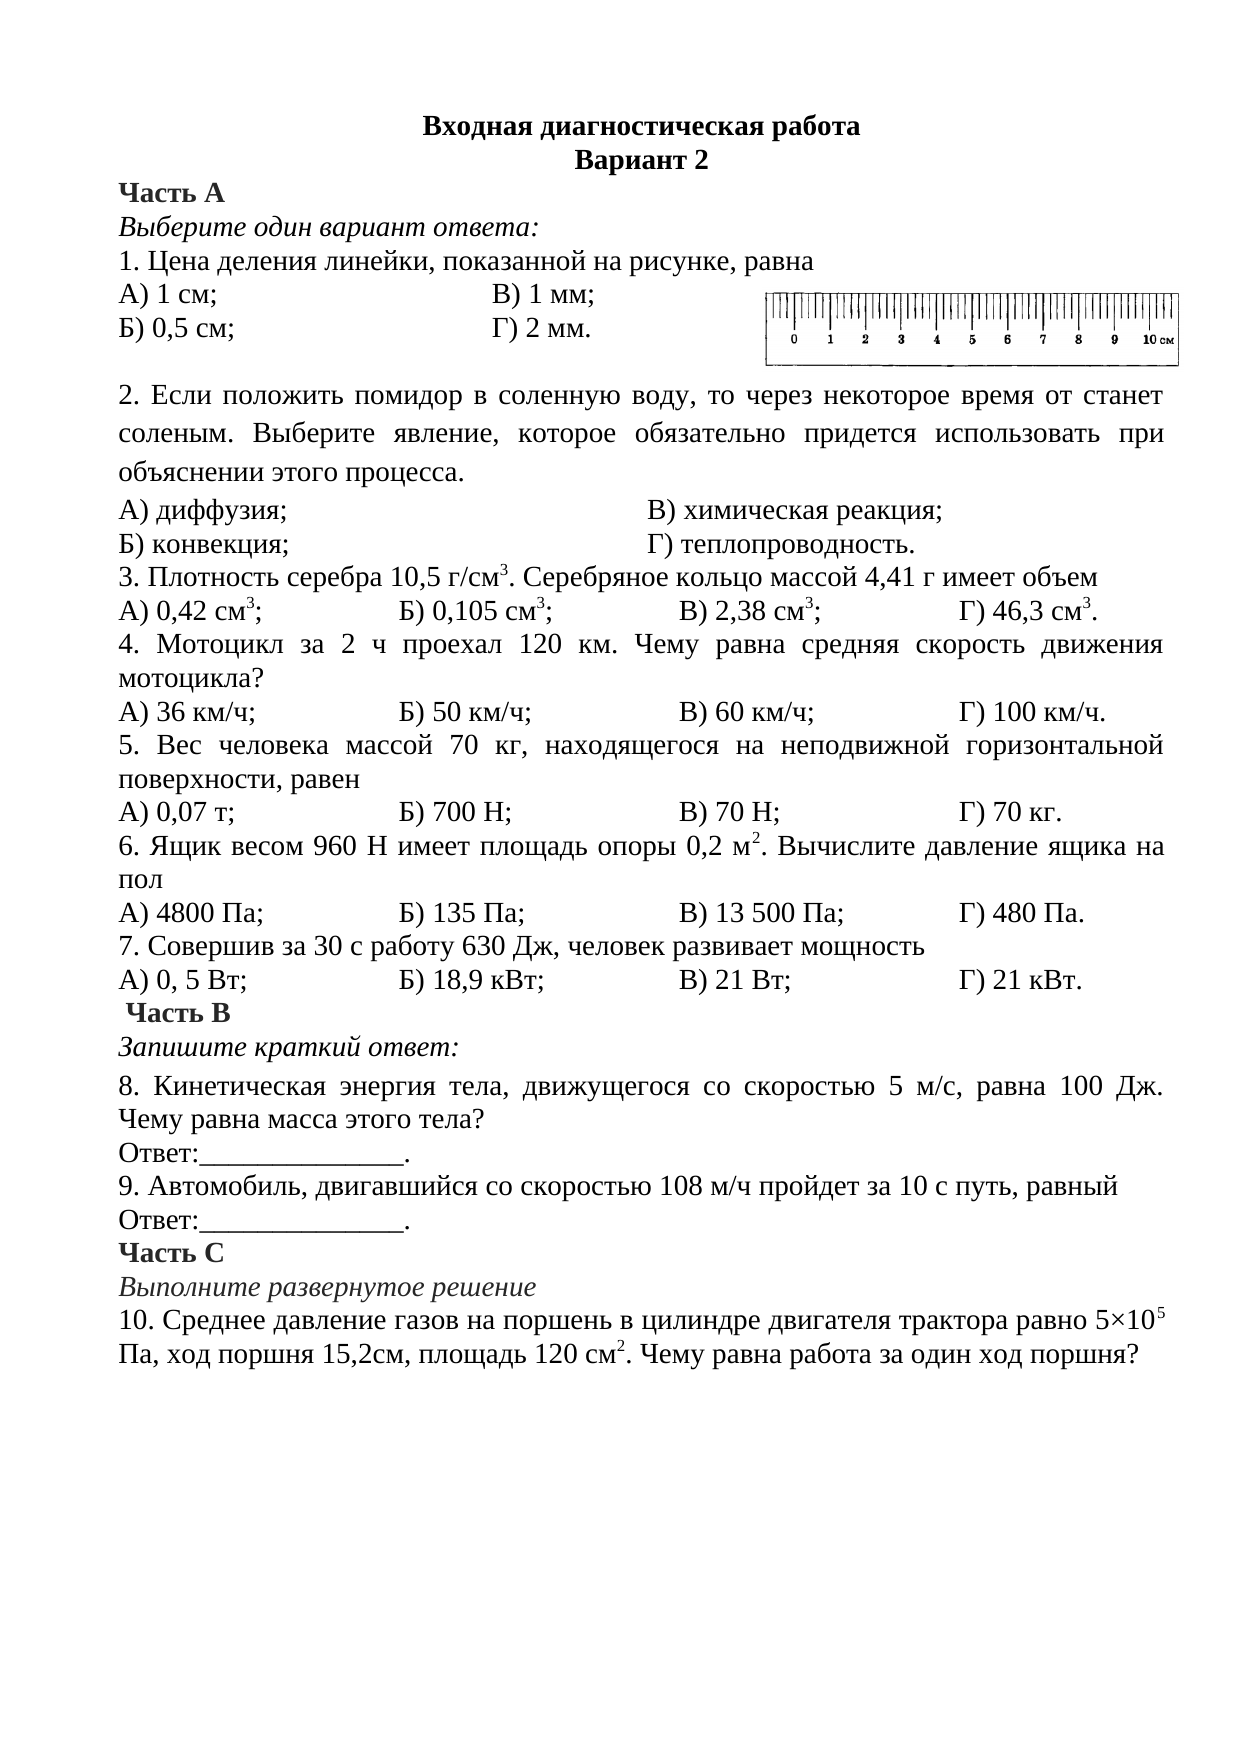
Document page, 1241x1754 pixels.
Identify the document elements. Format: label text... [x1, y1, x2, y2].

text Б) 18,9 кВт; [398, 962, 605, 996]
text А) 0,07 т; [118, 794, 324, 828]
text В) 13 500 Па; [678, 895, 885, 928]
text Выберите один вариант ответа: [118, 209, 1165, 243]
text Вариант 2 [118, 142, 1165, 176]
text 4. Мотоцикл за 2 ч проехал 120 км. Чему равна средняя скорость движения мотоцикла? [118, 627, 1165, 694]
text Г) 21 кВт. [959, 962, 1165, 996]
text 6. Ящик весом 960 Н имеет площадь опоры 0,2 м2. Вычислите давление ящика на пол [118, 828, 1165, 895]
text В) 2,38 см3; [678, 593, 885, 627]
text 2. Если положить помидор в соленную воду, то через некоторое время от станет соленым. Выберите явление, которое обязательно придется использовать при объяснении этого процесса. [118, 377, 1165, 487]
text Запишите краткий ответ: [118, 1029, 1165, 1063]
text А) диффузия; [118, 492, 636, 526]
text Б) 0,105 см3; [398, 593, 605, 627]
text Часть В [118, 996, 1165, 1029]
text 1. Цена деления линейки, показанной на рисунке, равна [118, 243, 1165, 276]
text Г) теплопроводность. [647, 526, 1165, 559]
text Входная диагностическая работа [118, 108, 1165, 142]
text 8. Кинетическая энергия тела, движущегося со скоростью 5 м/с, равна 100 Дж. Чему равна масса этого тела? [118, 1068, 1165, 1135]
text А) 1 см; [118, 276, 418, 310]
text Б) 700 Н; [398, 794, 605, 828]
text Выполните развернутое решение [118, 1269, 1165, 1302]
text Б) конвекция; [118, 526, 636, 559]
text А) 36 км/ч; [118, 694, 324, 727]
text 9. Автомобиль, двигавшийся со скоростью 108 м/ч пройдет за 10 с путь, равный [118, 1168, 1165, 1202]
text Г) 46,3 см3. [959, 593, 1165, 627]
text Б) 50 км/ч; [398, 694, 605, 727]
text Часть С [118, 1235, 1165, 1269]
text 10. Среднее давление газов на поршень в цилиндре двигателя трактора равно 5×105 Па, ход поршня 15,2см, площадь 120 см2. Чему равна работа за один ход поршня? [118, 1302, 1165, 1369]
text В) 60 км/ч; [678, 694, 885, 727]
text В) 1 мм; [492, 276, 791, 310]
text Б) 0,5 см; [118, 310, 418, 343]
text Г) 2 мм. [492, 310, 761, 343]
text Ответ:______________. [118, 1135, 1165, 1168]
text Г) 480 Па. [959, 895, 1165, 928]
text 5. Вес человека массой 70 кг, находящегося на неподвижной горизонтальной поверхности, равен [118, 727, 1165, 794]
text А) 4800 Па; [118, 895, 324, 928]
text В) химическая реакция; [647, 492, 1165, 526]
text В) 21 Вт; [678, 962, 885, 996]
text Б) 135 Па; [398, 895, 605, 928]
text В) 70 Н; [678, 794, 885, 828]
text Г) 100 км/ч. [959, 694, 1165, 727]
text Часть А [118, 176, 1165, 209]
text Г) 70 кг. [959, 794, 1165, 828]
text 7. Совершив за 30 с работу 630 Дж, человек развивает мощность [118, 928, 1165, 962]
text А) 0,42 см3; [118, 593, 324, 627]
text А) 0, 5 Вт; [118, 962, 324, 996]
text Ответ:______________. [118, 1202, 1165, 1235]
text 3. Плотность серебра 10,5 г/см3. Серебряное кольцо массой 4,41 г имеет объем [118, 559, 1165, 593]
picture [761, 285, 1184, 372]
